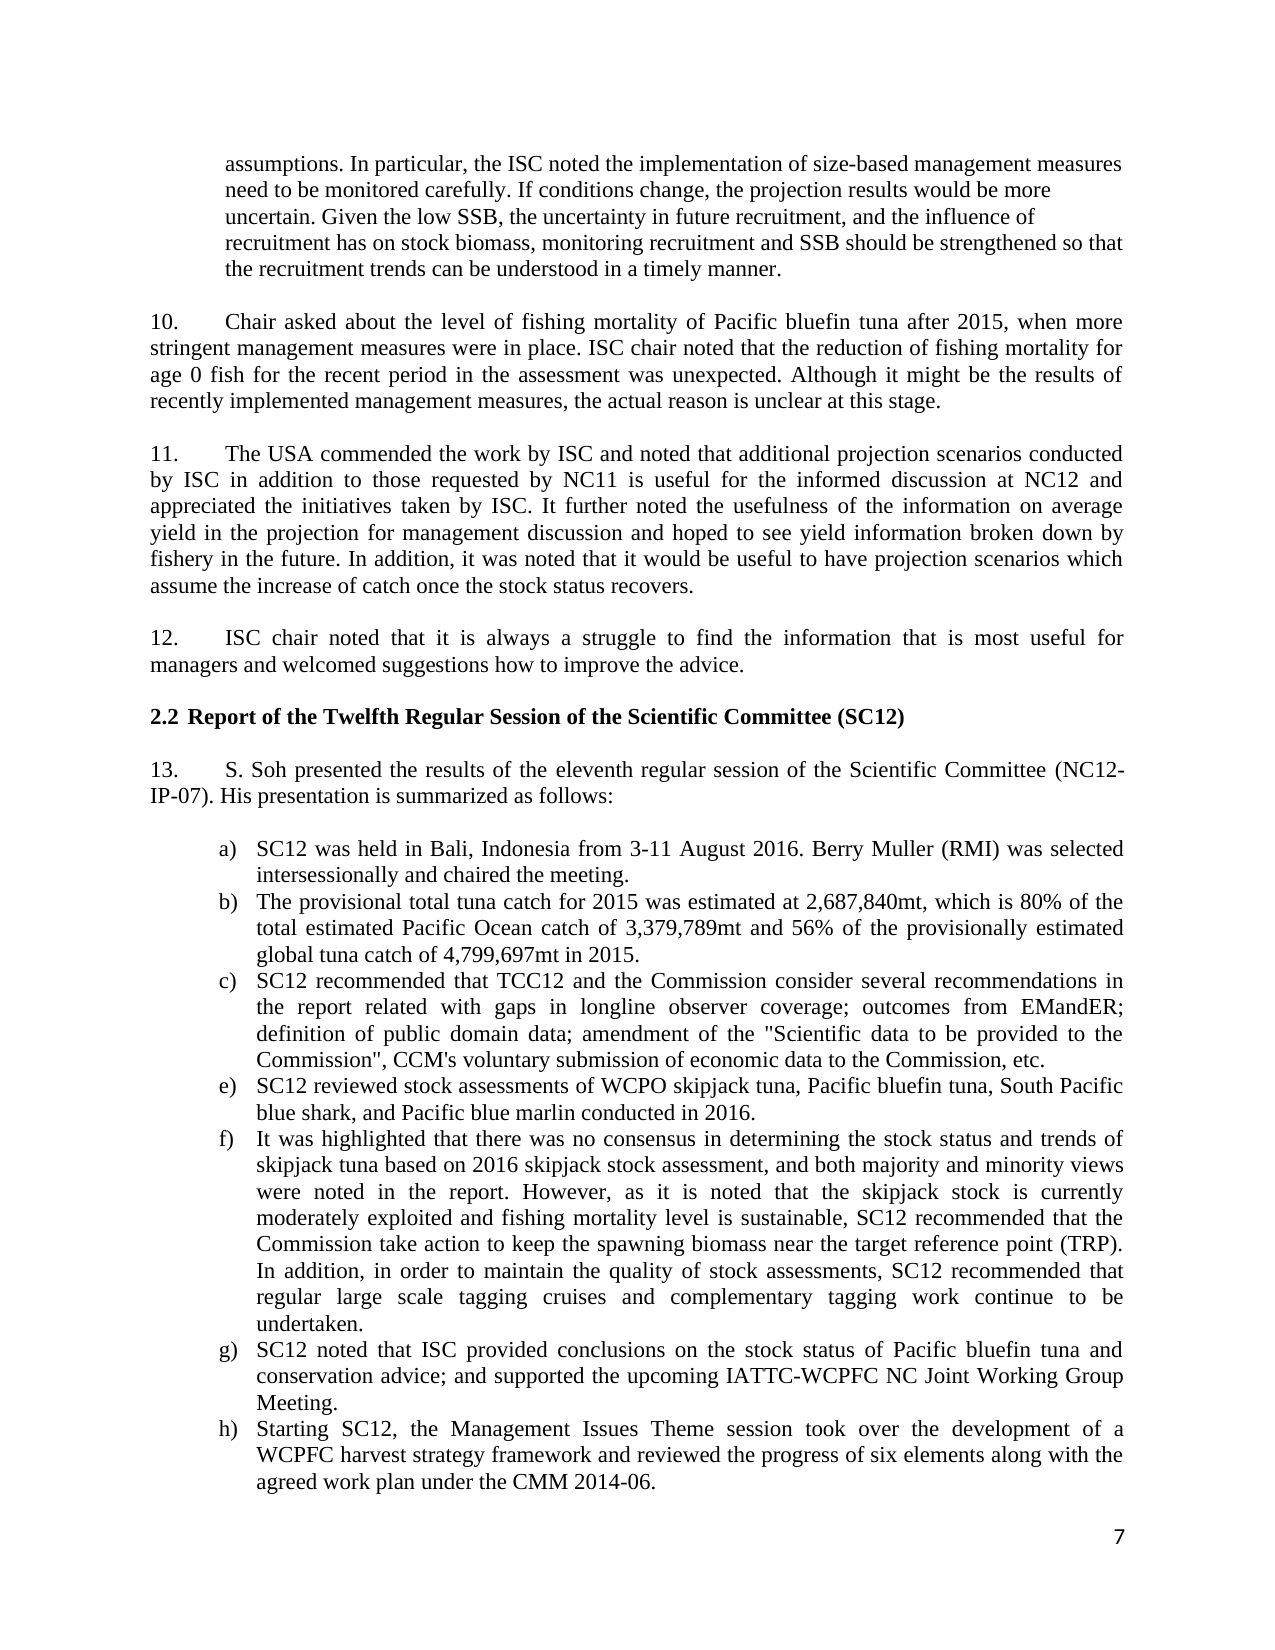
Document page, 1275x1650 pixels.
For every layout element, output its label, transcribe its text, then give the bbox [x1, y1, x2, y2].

text g) SC12 noted that ISC provided conclusions on the stock status of Pacific bluefin tuna and conservation advice; and supported the upcoming IATTC-WCPFC NC Joint Working Group Meeting. [219, 1336, 1125, 1415]
text a) SC12 was held in Bali, Indonesia from 3-11 August 2016. Berry Muller (RMI) was selected intersessionally and chaired the meeting. [219, 835, 1125, 888]
list ISC chair noted that it is always a struggle to find the information that is most useful for managers and welcomed suggestions how to improve the advice. [150, 624, 1125, 677]
text b) The provisional total tuna catch for 2015 was estimated at 2,687,840mt, which is 80% of the total estimated Pacific Ocean catch of 3,379,789mt and 56% of the provisionally estimated global tuna catch of 4,799,697mt in 2015. [219, 888, 1125, 967]
list The USA commended the work by ISC and noted that additional projection scenarios conducted by ISC in addition to those requested by NC11 is useful for the informed discussion at NC12 and appreciated the initiatives taken by ISC. It further noted the usefulness of the information on average yield in the projection for management discussion and hoped to see yield information broken down by fishery in the future. In addition, it was noted that it would be useful to have projection scenarios which assume the increase of catch once the stock status recovers. [150, 440, 1125, 598]
text c) SC12 recommended that TCC12 and the Commission consider several recommendations in the report related with gaps in longline observer coverage; outcomes from EMandER; definition of public domain data; amendment of the "Scientific data to be provided to the Commission", CCM's voluntary submission of economic data to the Commission, etc. [219, 967, 1125, 1072]
text h) Starting SC12, the Management Issues Theme session took over the development of a WCPFC harvest strategy framework and reviewed the progress of six elements along with the agreed work plan under the CMM 2014-06. [219, 1415, 1125, 1494]
list Report of the Twelfth Regular Session of the Scientific Committee (SC12) [150, 703, 1125, 730]
text f) It was highlighted that there was no consensus in determining the stock status and trends of skipjack tuna based on 2016 skipjack stock assessment, and both majority and minority views were noted in the report. However, as it is noted that the skipjack stock is currently moderately exploited and fishing mortality level is sustainable, SC12 recommended that the Commission take action to keep the spawning biomass near the target reference point (TRP). In addition, in order to maintain the quality of stock assessments, SC12 recommended that regular large scale tagging cruises and complementary tagging work continue to be undertaken. [219, 1125, 1125, 1336]
list Chair asked about the level of fishing mortality of Pacific bluefin tuna after 2015, when more stringent management measures were in place. ISC chair noted that the reduction of fishing mortality for age 0 fish for the recent period in the assessment was unexpected. Although it might be the results of recently implemented management measures, the actual reason is unclear at this stage. [150, 308, 1125, 413]
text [225, 150, 1125, 282]
text e) SC12 reviewed stock assessments of WCPO skipjack tuna, Pacific bluefin tuna, South Pacific blue shark, and Pacific blue marlin conducted in 2016. [219, 1072, 1125, 1125]
list S. Soh presented the results of the eleventh regular session of the Scientific Committee (NC12-IP-07). His presentation is summarized as follows: [150, 756, 1125, 809]
